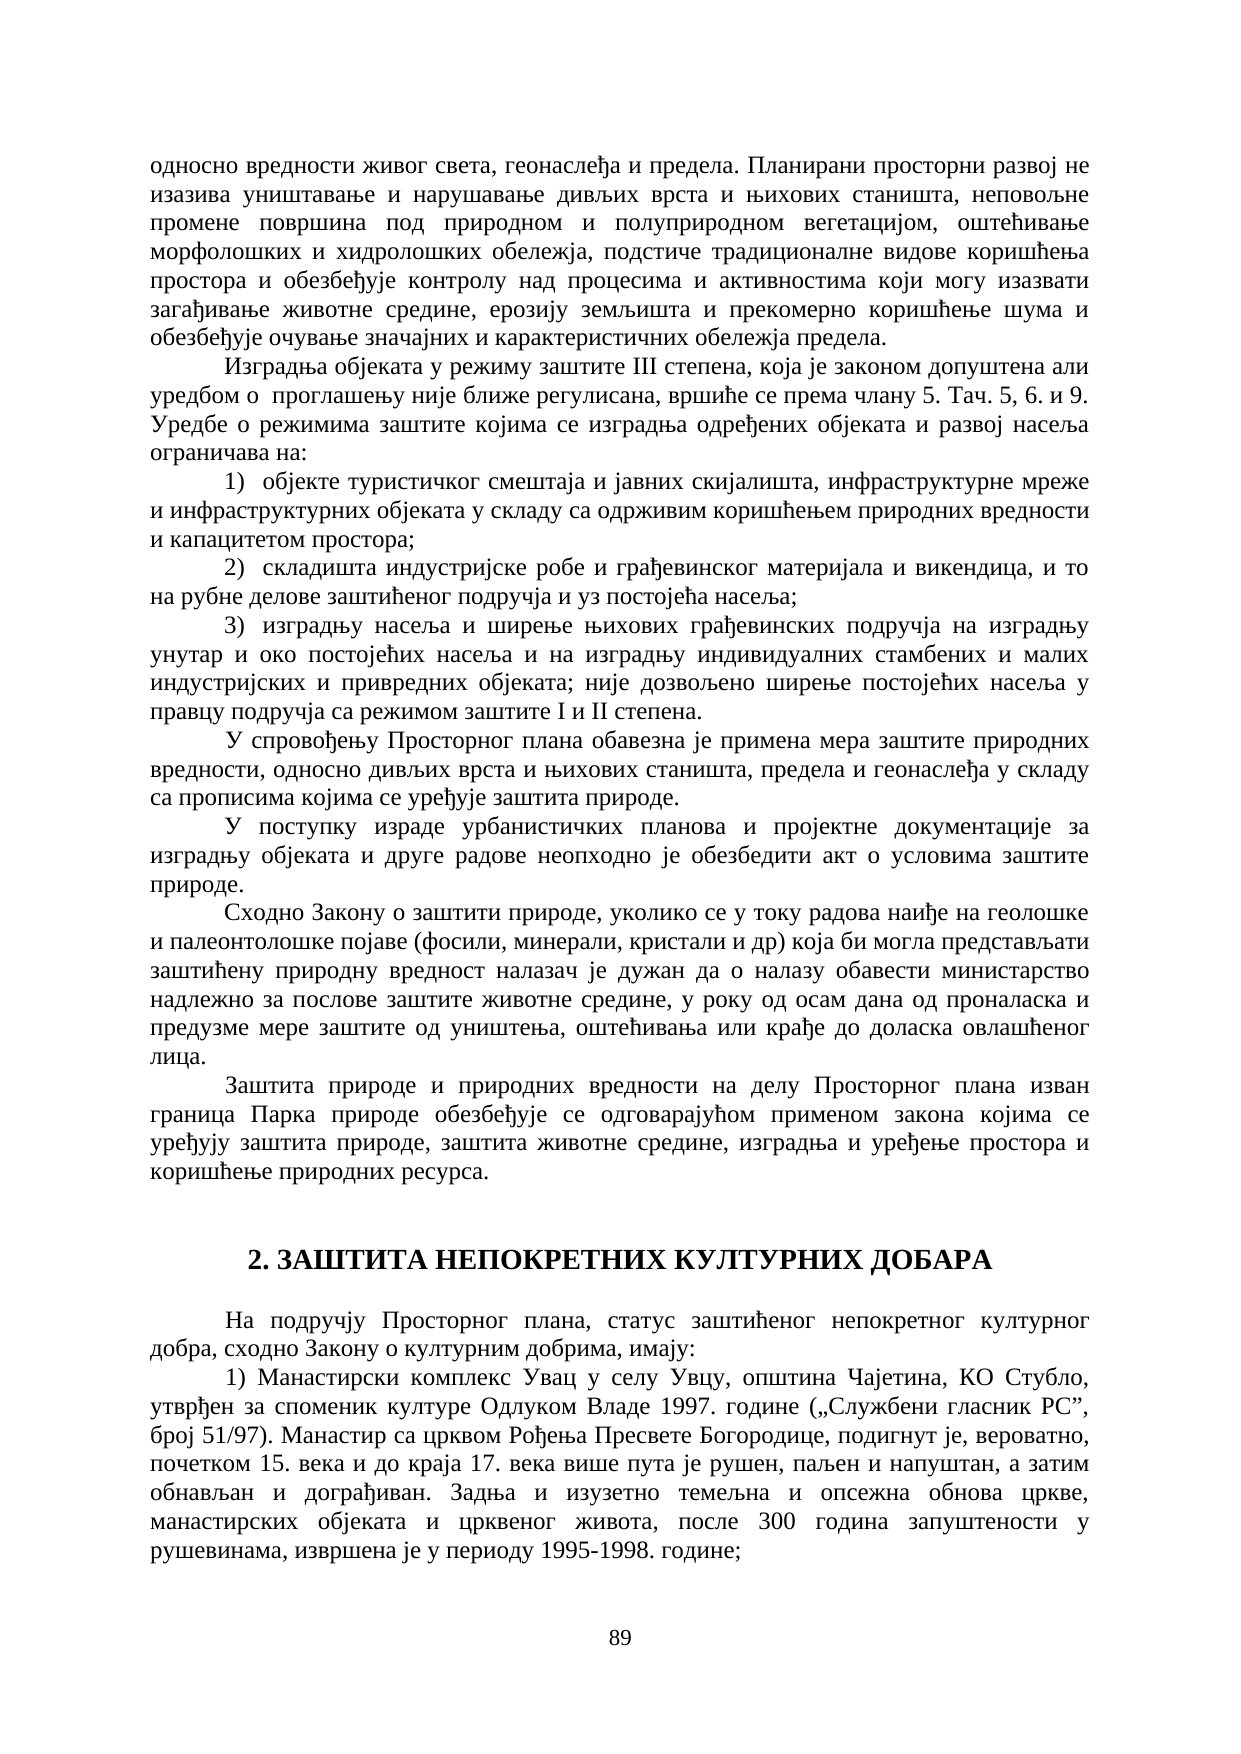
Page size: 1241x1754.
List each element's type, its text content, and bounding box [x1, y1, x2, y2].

text На подручју Просторног плана, статус заштићеног непокретног културног добра, сходно Закону о културним добрима, имају: [150, 1305, 1090, 1362]
text У спровођењу Просторног плана обавезна је примена мера заштите природних вредности, односно дивљих врста и њихових станишта, предела и геонаслеђа у складу са прописима којима се уређује заштита природе. [150, 725, 1090, 811]
text Изградња објеката у режиму заштите III степена, која је законом допуштена али уредбом о проглашењу није ближе регулисана, вршиће се према члану 5. Тач. 5, 6. и 9. Уредбе о режимима заштите којима се изградња одређених објеката и развој насеља ограничава на: [150, 351, 1090, 466]
subtitle 2. ЗАШТИТА НЕПОКРЕТНИХ КУЛТУРНИХ ДОБАРА [150, 1242, 1090, 1276]
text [150, 150, 1090, 351]
text У поступку израде урбанистичких планова и пројектне документације за изградњу објеката и друге радове неопходно је обезбедити акт о условима заштите природе. [150, 811, 1090, 897]
list складишта индустријске робе и грађевинског материјала и викендица, и то на рубне делове заштићеног подручја и уз постојећа насеља; [150, 552, 1090, 610]
list изградњу насеља и ширење њихових грађевинских подручја на изградњу унутар и око постојећих насеља и на изградњу индивидуалних стамбених и малих индустријских и привредних објеката; није дозвољено ширење постојећих насеља у правцу подручја са режимом заштите I и II степена. [150, 610, 1090, 725]
text Заштита природе и природних вредности на делу Просторног плана изван граница Парка природе обезбеђује се одговарајућом применом закона којима се уређују заштита природе, заштита животне средине, изградња и уређење простора и коришћење природних ресурса. [150, 1070, 1090, 1185]
text 1) Манастирски комплекс Увац у селу Увцу, општина Чајетина, КО Стубло, утврђен за споменик културе Oдлуком Владе 1997. године („Службени гласник РС”, број 51/97). Манастир са црквом Рођења Пресвете Богородице, подигнут је, вероватно, почетком 15. века и до краја 17. века више пута је рушен, паљен и напуштан, а затим обнављан и дограђиван. Задња и изузетно темељна и опсежна обнова цркве, манастирских објеката и црквеног живота, после 300 година запуштености у рушевинама, извршена је у периоду 1995-1998. године; [150, 1362, 1090, 1563]
list објекте туристичког смештаја и јавних скијалишта, инфраструктурне мреже и инфраструктурних објеката у складу са одрживим коришћењем природних вредности и капацитетом простора; [150, 466, 1090, 552]
text Сходно Закону о заштити природе, уколико се у току радова наиђе на геолошке и палеонтолошке појаве (фосили, минерали, кристали и др) која би могла представљати заштићену природну вредност налазач је дужан да о налазу обавести министарство надлежно за послове заштите животне средине, у року од осам дана од проналаска и предузме мере заштите од уништења, оштећивања или крађе до доласка овлашћеног лица. [150, 897, 1090, 1070]
